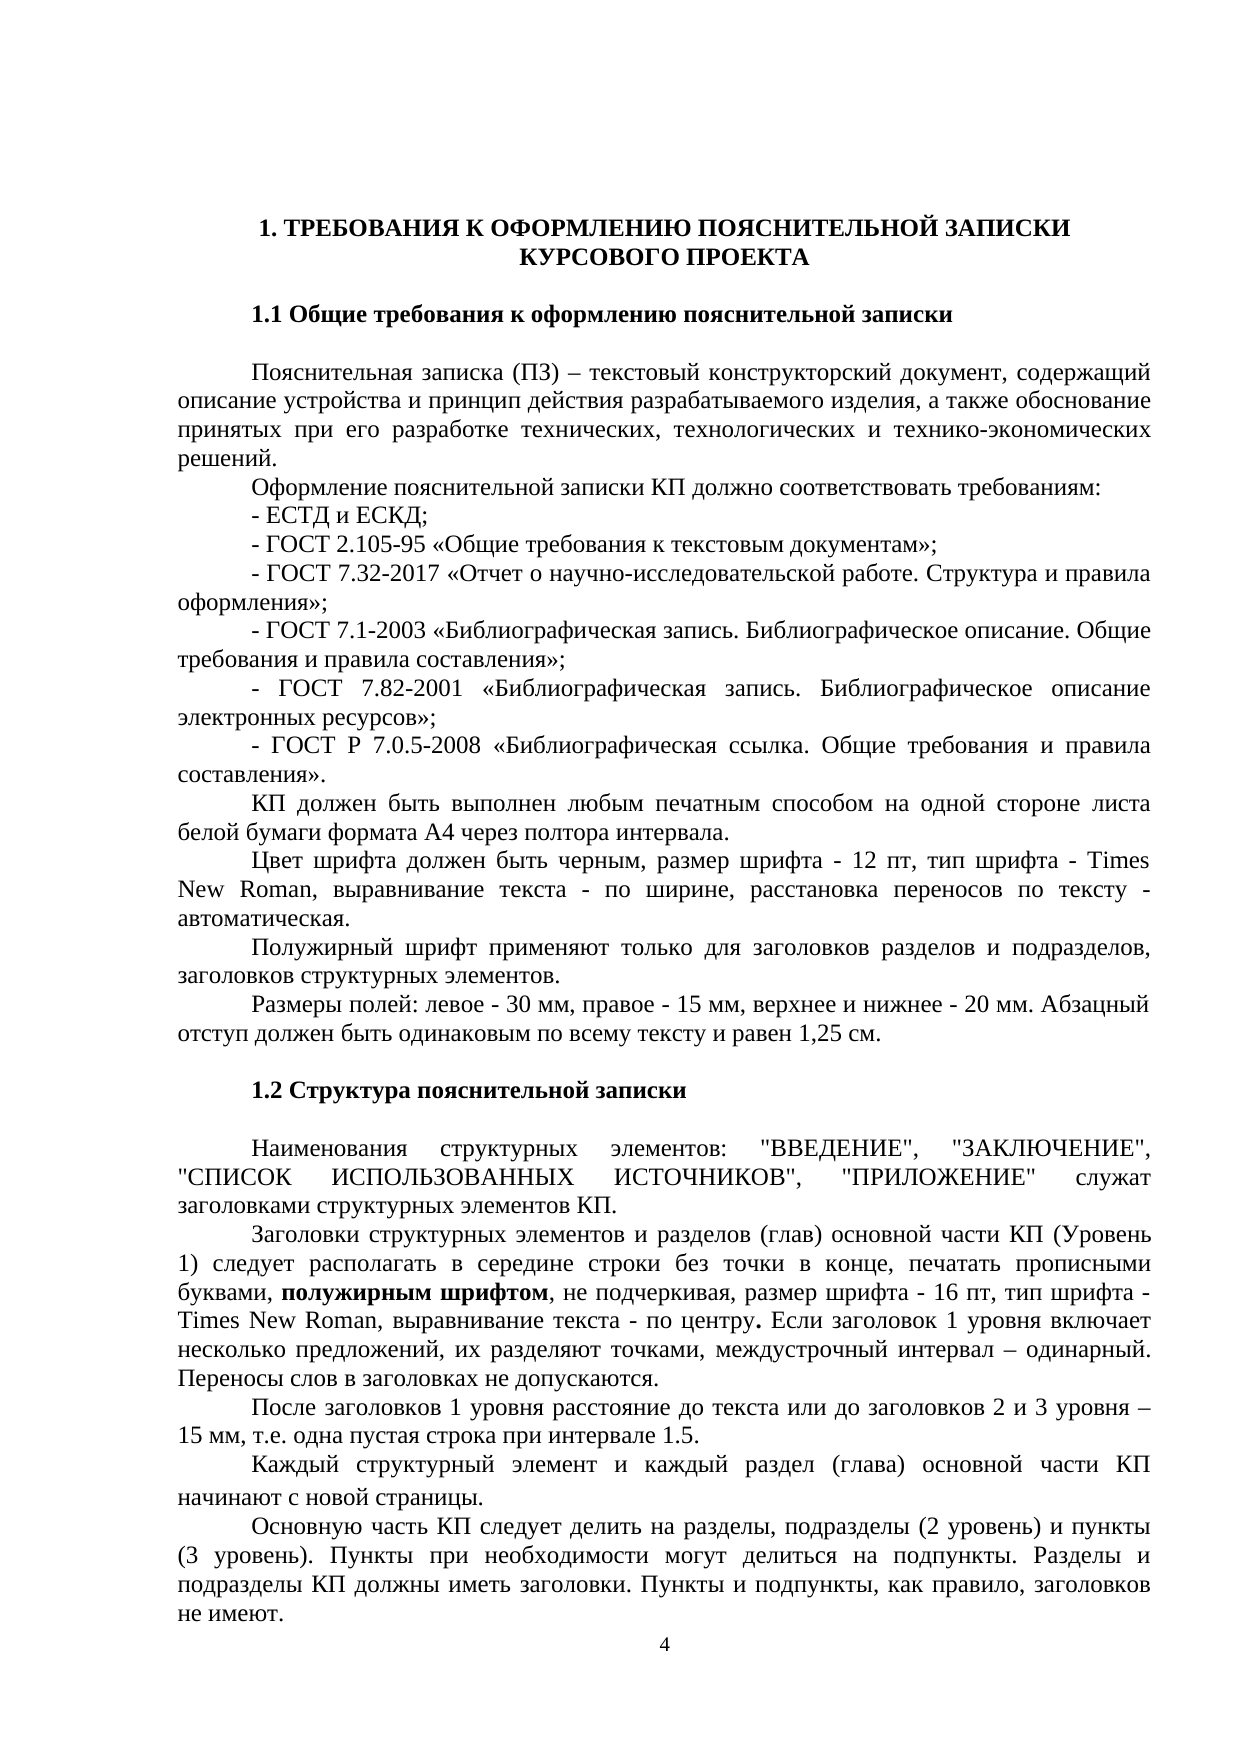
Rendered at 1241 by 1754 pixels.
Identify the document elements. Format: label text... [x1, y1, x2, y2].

text - ГОСТ Р 7.0.5-2008 «Библиографическая ссылка. Общие требования и правила составления». [177, 730, 1152, 788]
text - ГОСТ 7.32-2017 «Отчет о научно-исследовательской работе. Структура и правила оформления»; [177, 558, 1152, 615]
text Пояснительная записка (ПЗ) – текстовый конструкторский документ, содержащий описание устройства и принцип действия разрабатываемого изделия, а также обоснование принятых при его разработке технических, технологических и технико-экономических решений. [177, 357, 1152, 472]
text Каждый структурный элемент и каждый раздел (глава) основной части КП начинают с новой страницы. [177, 1449, 1152, 1511]
text Основную часть КП следует делить на разделы, подразделы (2 уровень) и пункты (3 уровень). Пункты при необходимости могут делиться на подпункты. Разделы и подразделы КП должны иметь заголовки. Пункты и подпункты, как правило, заголовков не имеют. [177, 1511, 1152, 1626]
text Заголовки структурных элементов и разделов (глав) основной части КП (Уровень 1) следует располагать в середине строки без точки в конце, печатать прописными буквами, полужирным шрифтом, не подчеркивая, размер шрифта - 16 пт, тип шрифта - Times New Roman, выравнивание текста - по центру. Если заголовок 1 уровня включает несколько предложений, их разделяют точками, междустрочный интервал – одинарный. Переносы слов в заголовках не допускаются. [177, 1219, 1152, 1392]
list Структура пояснительной записки [251, 1075, 1152, 1104]
text Размеры полей: левое - 30 мм, правое - 15 мм, верхнее и нижнее - 20 мм. Абзацный отступ должен быть одинаковым по всему тексту и равен 1,25 см. [177, 989, 1152, 1047]
text - ГОСТ 7.82-2001 «Библиографическая запись. Библиографическое описание электронных ресурсов»; [177, 673, 1152, 730]
text 1. ТРЕБОВАНИЯ К ОФОРМЛЕНИЮ ПОЯСНИТЕЛЬНОЙ ЗАПИСКИ [177, 213, 1152, 242]
text КП должен быть выполнен любым печатным способом на одной стороне листа белой бумаги формата A4 через полтора интервала. [177, 788, 1152, 845]
text После заголовков 1 уровня расстояние до текста или до заголовков 2 и 3 уровня – 15 мм, т.е. одна пустая строка при интервале 1.5. [177, 1392, 1152, 1449]
text Цвет шрифта должен быть черным, размер шрифта - 12 пт, тип шрифта - Times New Roman, выравнивание текста - по ширине, расстановка переносов по тексту - автоматическая. [177, 845, 1152, 932]
text Наименования структурных элементов: "ВВЕДЕНИЕ", "ЗАКЛЮЧЕНИЕ", "СПИСОК ИСПОЛЬЗОВАННЫХ ИСТОЧНИКОВ", "ПРИЛОЖЕНИЕ" служат заголовками структурных элементов КП. [177, 1133, 1152, 1219]
text Оформление пояснительной записки КП должно соответствовать требованиям: [177, 472, 1152, 500]
text - ГОСТ 2.105-95 «Общие требования к текстовым документам»; [177, 529, 1152, 558]
text КУРСОВОГО ПРОЕКТА [177, 242, 1152, 270]
list Общие требования к оформлению пояснительной записки [251, 299, 1152, 328]
text - ГОСТ 7.1-2003 «Библиографическая запись. Библиографическое описание. Общие требования и правила составления»; [177, 615, 1152, 673]
text - ЕСТД и ЕСКД; [177, 500, 1152, 529]
text Полужирный шрифт применяют только для заголовков разделов и подразделов, заголовков структурных элементов. [177, 932, 1152, 989]
